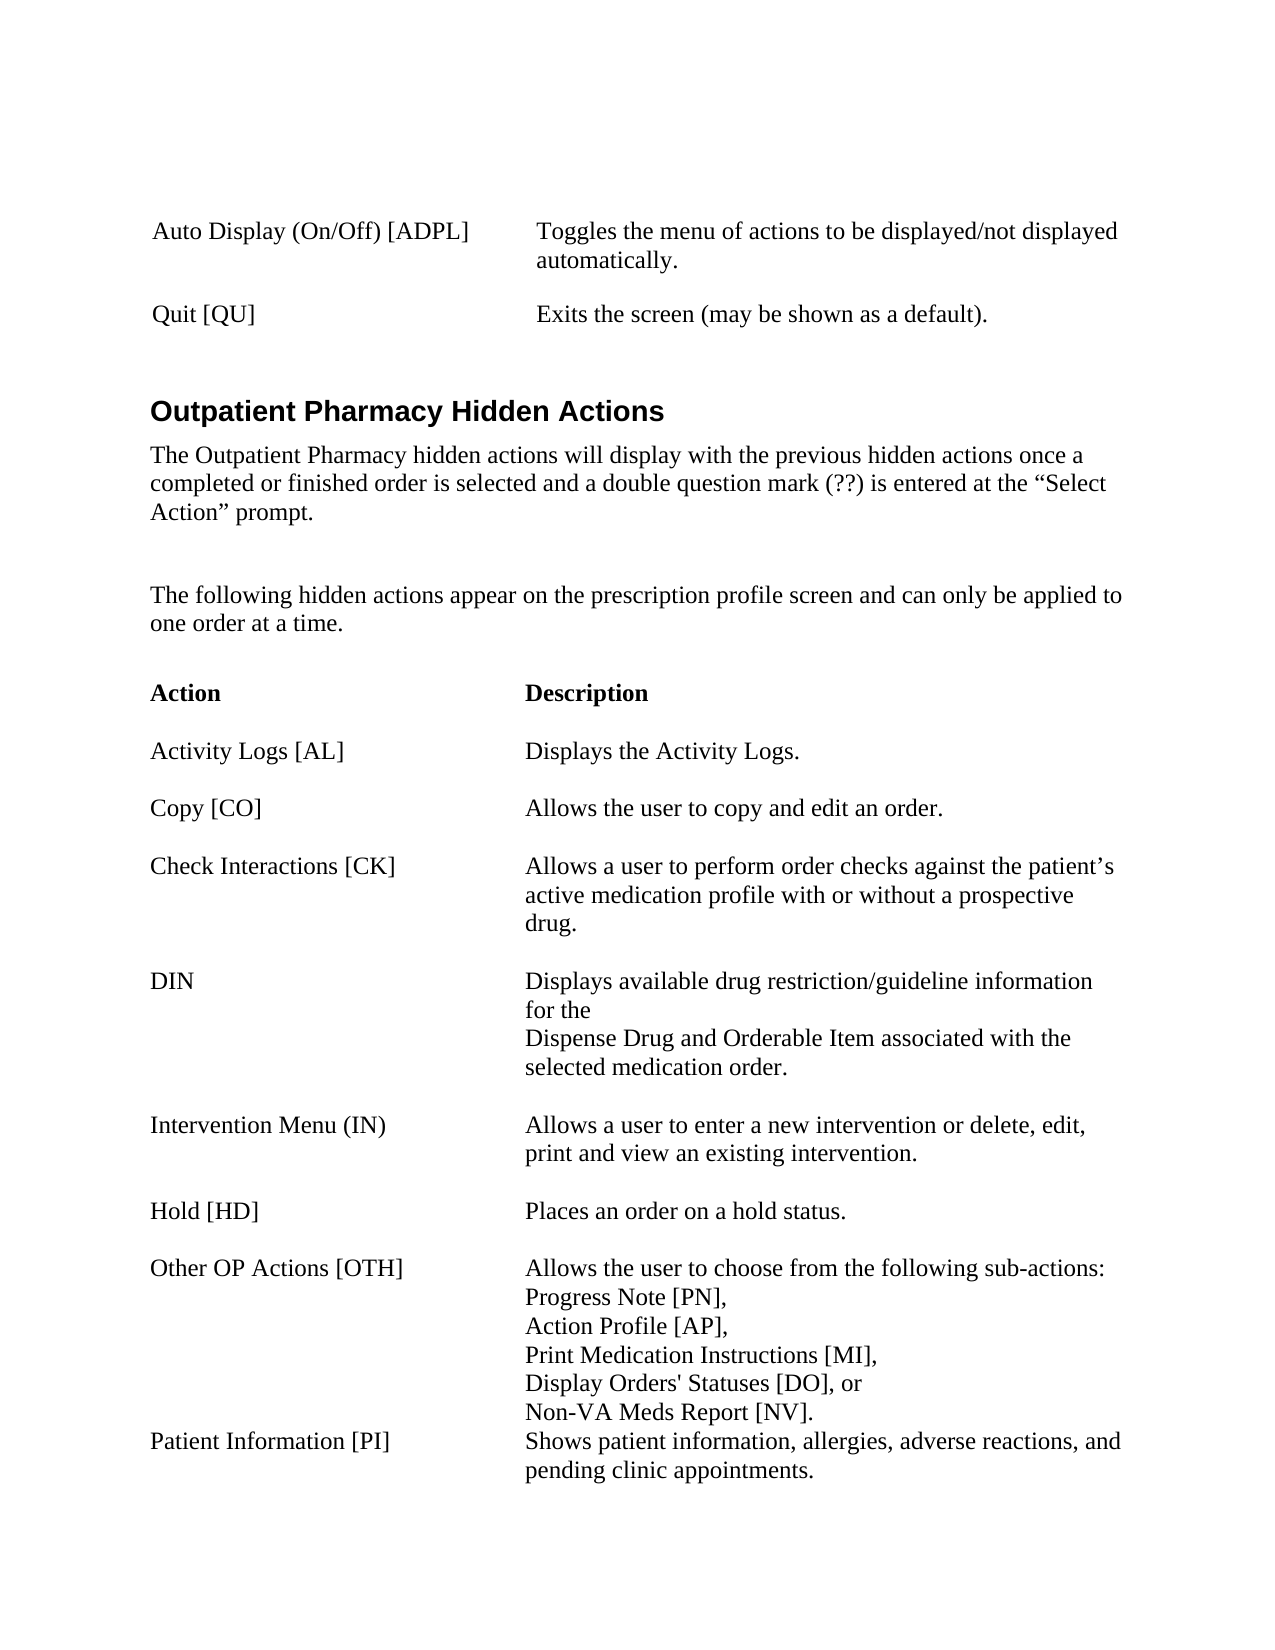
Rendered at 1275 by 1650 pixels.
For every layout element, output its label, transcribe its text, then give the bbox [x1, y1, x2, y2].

text The following hidden actions appear on the prescription profile screen and can only be applied to one order at a time. [150, 580, 1125, 637]
text Copy [CO] Allows the user to copy and edit an order. [150, 793, 1125, 822]
text Intervention Menu (IN) Allows a user to enter a new intervention or delete, edit, print and view an existing intervention. [150, 1110, 1125, 1167]
subtitle Outpatient Pharmacy Hidden Actions [150, 394, 1125, 427]
text The Outpatient Pharmacy hidden actions will display with the previous hidden actions once a completed or finished order is selected and a double question mark (??) is entered at the “Select Action” prompt. [150, 440, 1125, 526]
text DIN Displays available drug restriction/guideline information for the Dispense Drug and Orderable Item associated with the selected medication order. [150, 966, 1125, 1081]
text Print Medication Instructions [MI], [150, 1340, 1125, 1368]
text Non-VA Meds Report [NV]. [150, 1397, 1125, 1426]
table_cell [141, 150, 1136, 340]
text Patient Information [PI] Shows patient information, allergies, adverse reactions, and pending clinic appointments. [150, 1426, 1125, 1483]
text Other OP Actions [OTH] Allows the user to choose from the following sub-actions: [150, 1253, 1125, 1282]
text Check Interactions [CK] Allows a user to perform order checks against the patient’s active medication profile with or without a prospective drug. [150, 851, 1125, 937]
text Activity Logs [AL] Displays the Activity Logs. [150, 736, 1125, 765]
text Display Orders' Statuses [DO], or [150, 1368, 1125, 1397]
text Hold [HD] Places an order on a hold status. [150, 1196, 1125, 1225]
text Progress Note [PN], [150, 1282, 1125, 1311]
text Action Description [150, 678, 1125, 707]
text Action Profile [AP], [150, 1311, 1125, 1340]
